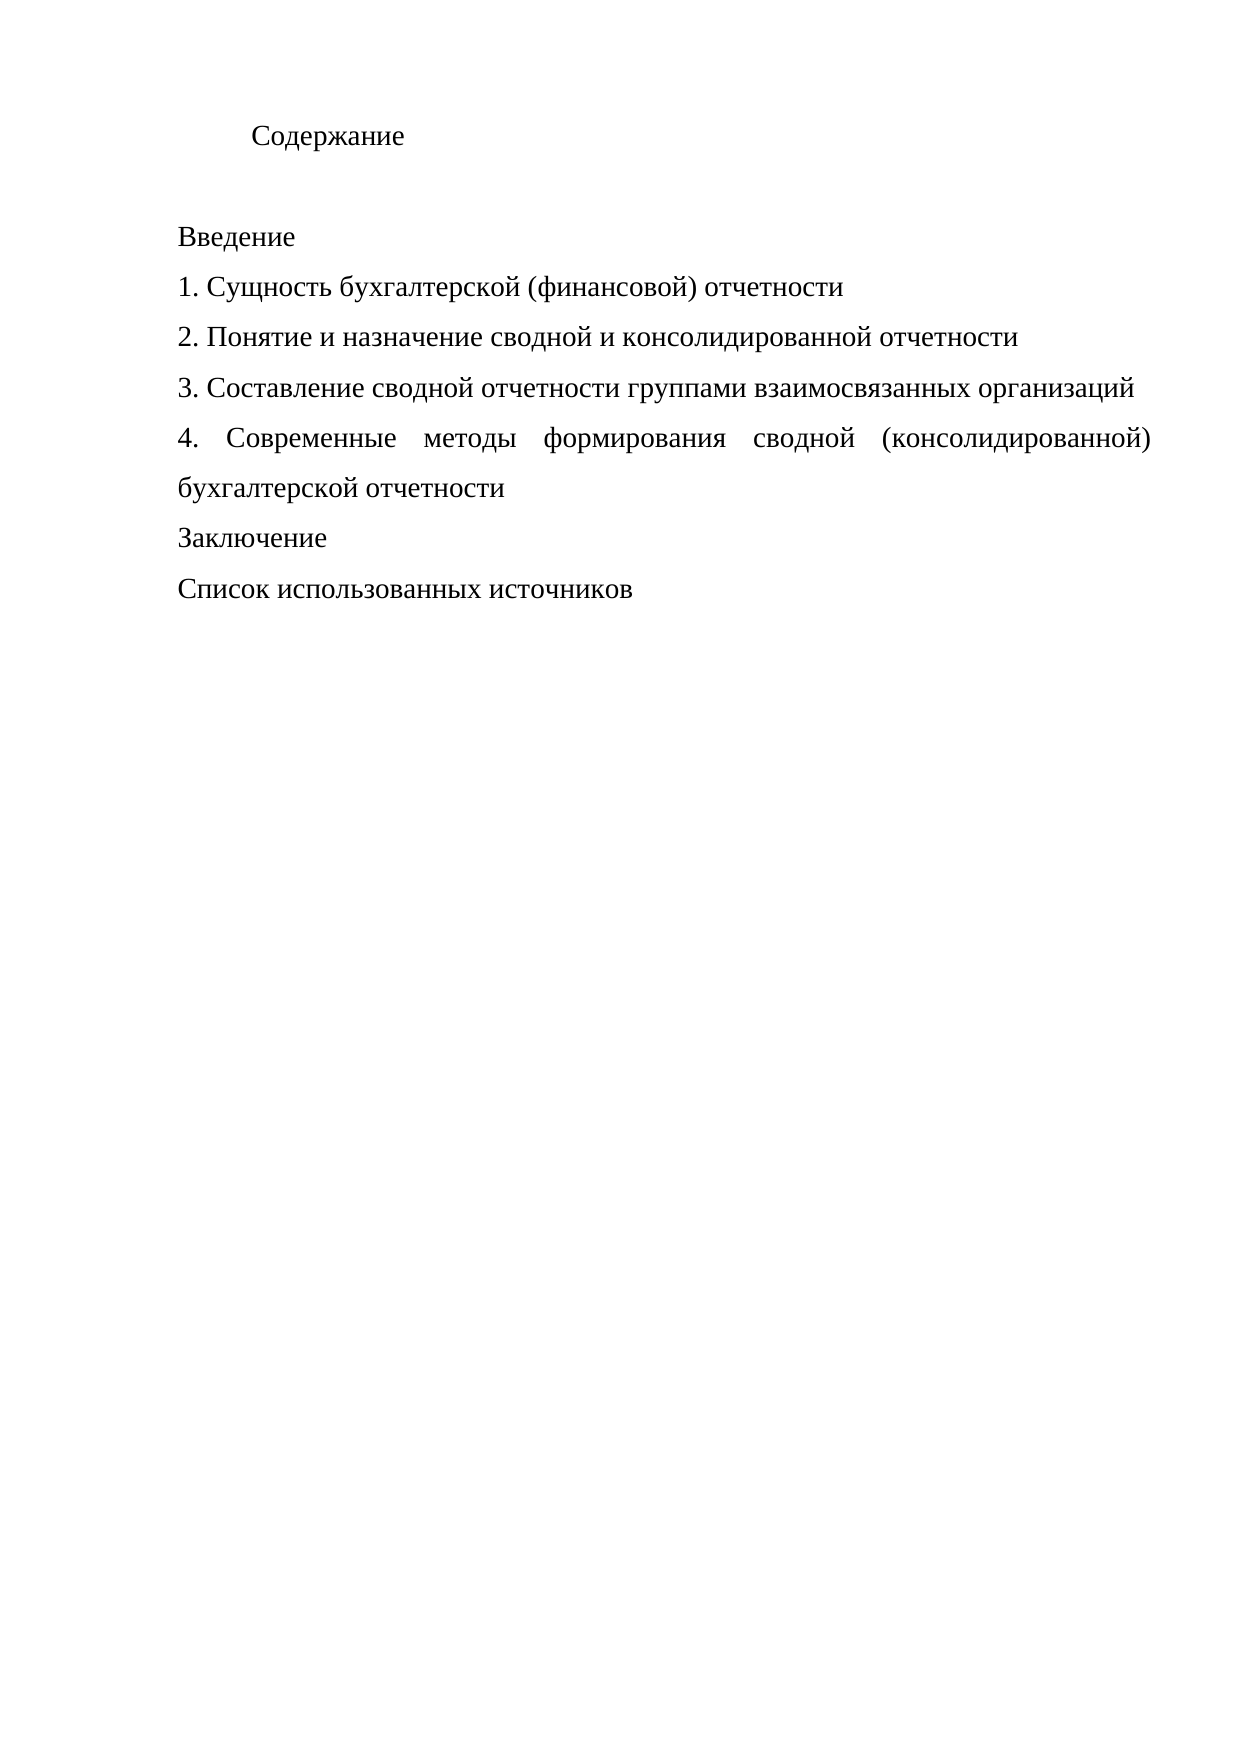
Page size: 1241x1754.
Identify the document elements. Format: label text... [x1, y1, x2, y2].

text 3. Составление сводной отчетности группами взаимосвязанных организаций [177, 370, 1152, 403]
text 1. Сущность бухгалтерской (финансовой) отчетности [177, 269, 1152, 303]
text Введение [177, 219, 1152, 252]
text Список использованных источников [177, 571, 1152, 604]
text 2. Понятие и назначение сводной и консолидированной отчетности [177, 319, 1152, 353]
text 4. Современные методы формирования сводной (консолидированной) бухгалтерской отчетности [177, 420, 1152, 504]
text Заключение [177, 521, 1152, 554]
text Содержание [177, 118, 1152, 152]
